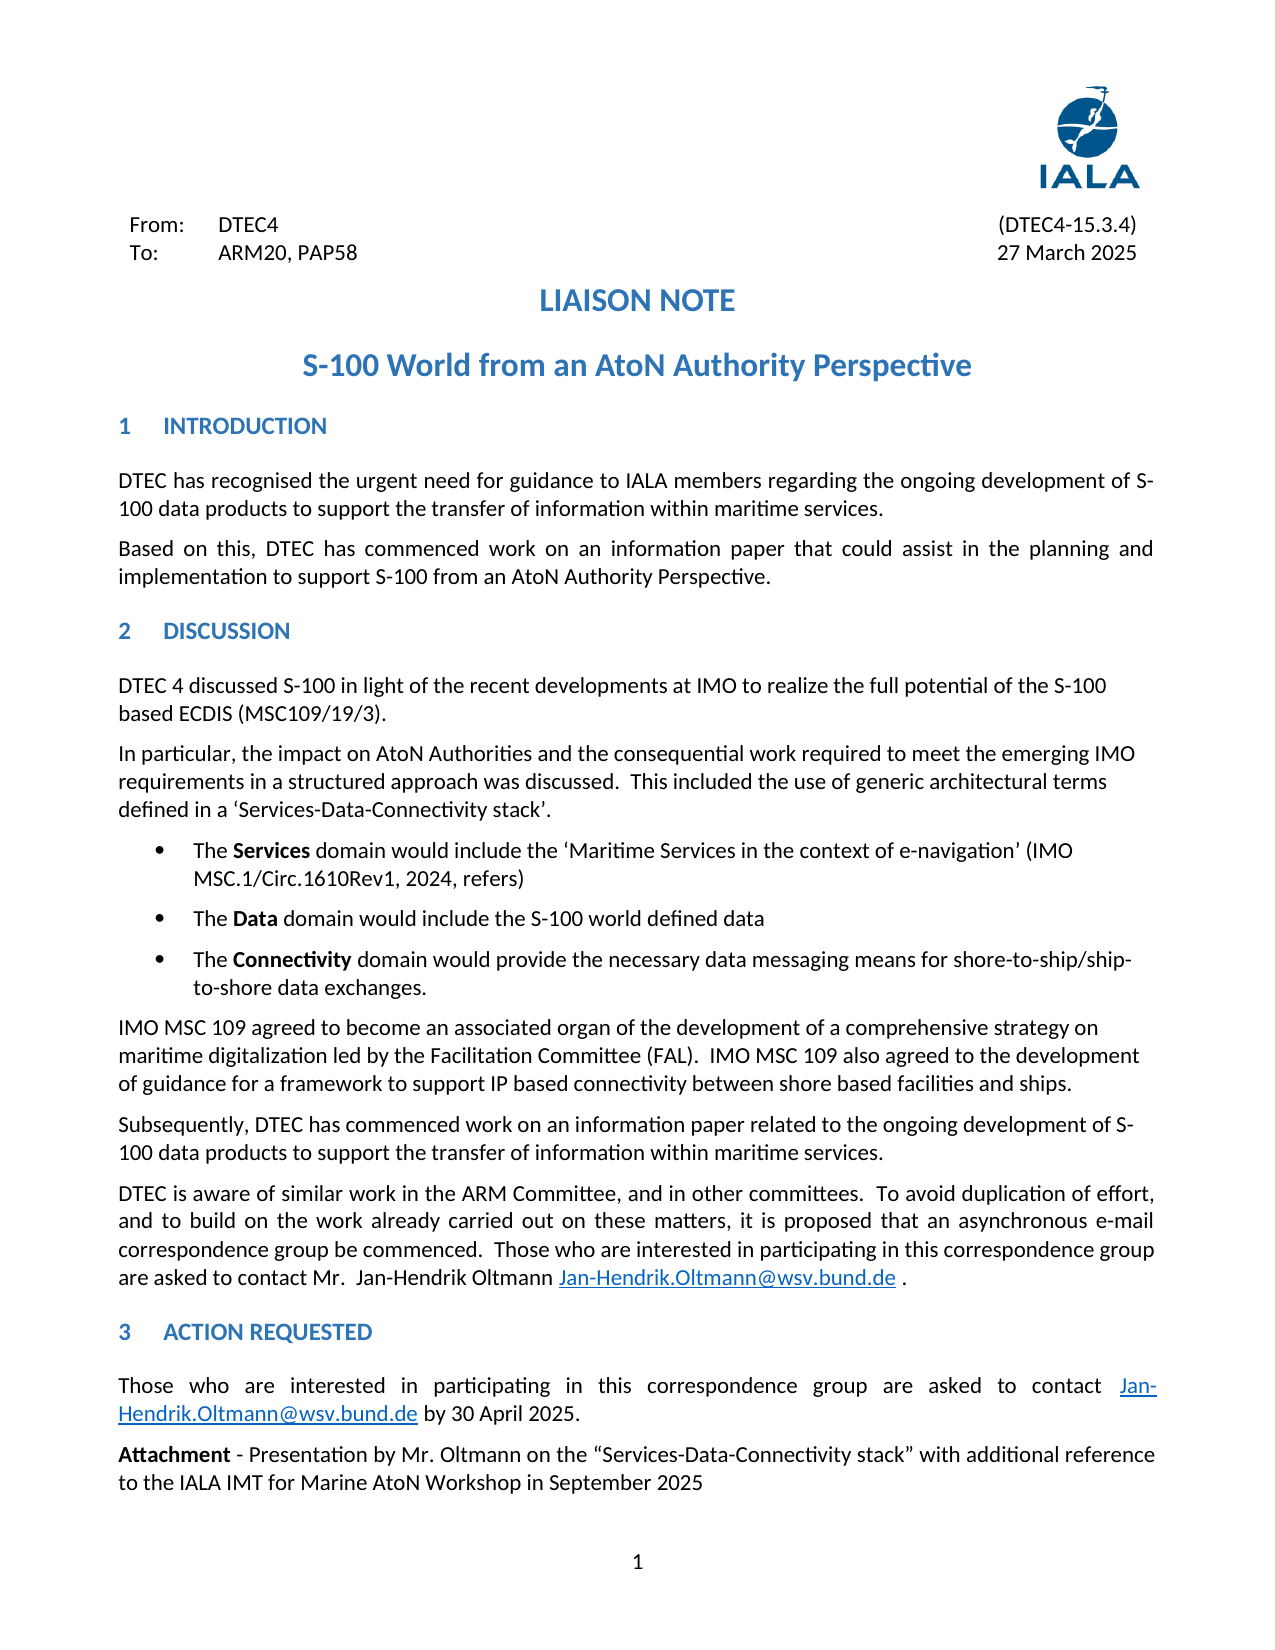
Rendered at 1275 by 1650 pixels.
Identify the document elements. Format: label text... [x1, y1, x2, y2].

picture [1017, 75, 1157, 211]
subtitle ACTION REQUESTED [118, 1316, 1157, 1346]
table_header (DTEC4-15.3.4) [579, 210, 1148, 238]
text Subsequently, DTEC has commenced work on an information paper related to the ongoing development of S-100 data products to support the transfer of information within maritime services. [118, 1110, 1157, 1166]
subtitle INTRODUCTION [118, 410, 1157, 441]
text DTEC 4 discussed S-100 in light of the recent developments at IMO to realize the full potential of the S-100 based ECDIS (MSC109/19/3). [118, 671, 1157, 727]
text DTEC has recognised the urgent need for guidance to IALA members regarding the ongoing development of S-100 data products to support the transfer of information within maritime services. [118, 466, 1157, 522]
table_header From: DTEC4 [118, 210, 579, 238]
table_cell To: ARM20, PAP58 [118, 238, 579, 266]
subtitle DISCUSSION [118, 615, 1157, 646]
table_cell 27 March 2025 [579, 238, 1148, 266]
list The Services domain would include the ‘Maritime Services in the context of e-navigation’ (IMO MSC.1/Circ.1610Rev1, 2024, refers) [156, 836, 1157, 892]
text DTEC is aware of similar work in the ARM Committee, and in other committees. To avoid duplication of effort, and to build on the work already carried out on these matters, it is proposed that an asynchronous e-mail correspondence group be commenced. Those who are interested in participating in this correspondence group are asked to contact Mr. Jan-Hendrik Oltmann Jan-Hendrik.Oltmann@wsv.bund.de . [118, 1179, 1157, 1291]
list The Connectivity domain would provide the necessary data messaging means for shore-to-ship/ship-to-shore data exchanges. [156, 945, 1157, 1001]
list The Data domain would include the S-100 world defined data [156, 904, 1157, 932]
text In particular, the impact on AtoN Authorities and the consequential work required to meet the emerging IMO requirements in a structured approach was discussed. This included the use of generic architectural terms defined in a ‘Services-Data-Connectivity stack’. [118, 739, 1157, 823]
text IMO MSC 109 agreed to become an associated organ of the development of a comprehensive strategy on maritime digitalization led by the Facilitation Committee (FAL). IMO MSC 109 also agreed to the development of guidance for a framework to support IP based connectivity between shore based facilities and ships. [118, 1013, 1157, 1098]
text Those who are interested in participating in this correspondence group are asked to contact Jan-Hendrik.Oltmann@wsv.bund.de by 30 April 2025. [118, 1371, 1157, 1427]
text Attachment - Presentation by Mr. Oltmann on the “Services-Data-Connectivity stack” with additional reference to the IALA IMT for Marine AtoN Workshop in September 2025 [118, 1440, 1157, 1496]
text Based on this, DTEC has commenced work on an information paper that could assist in the planning and implementation to support S-100 from an AtoN Authority Perspective. [118, 534, 1157, 590]
title S-100 World from an AtoN Authority Perspective [118, 344, 1157, 385]
title LIAISON NOTE [118, 279, 1157, 319]
